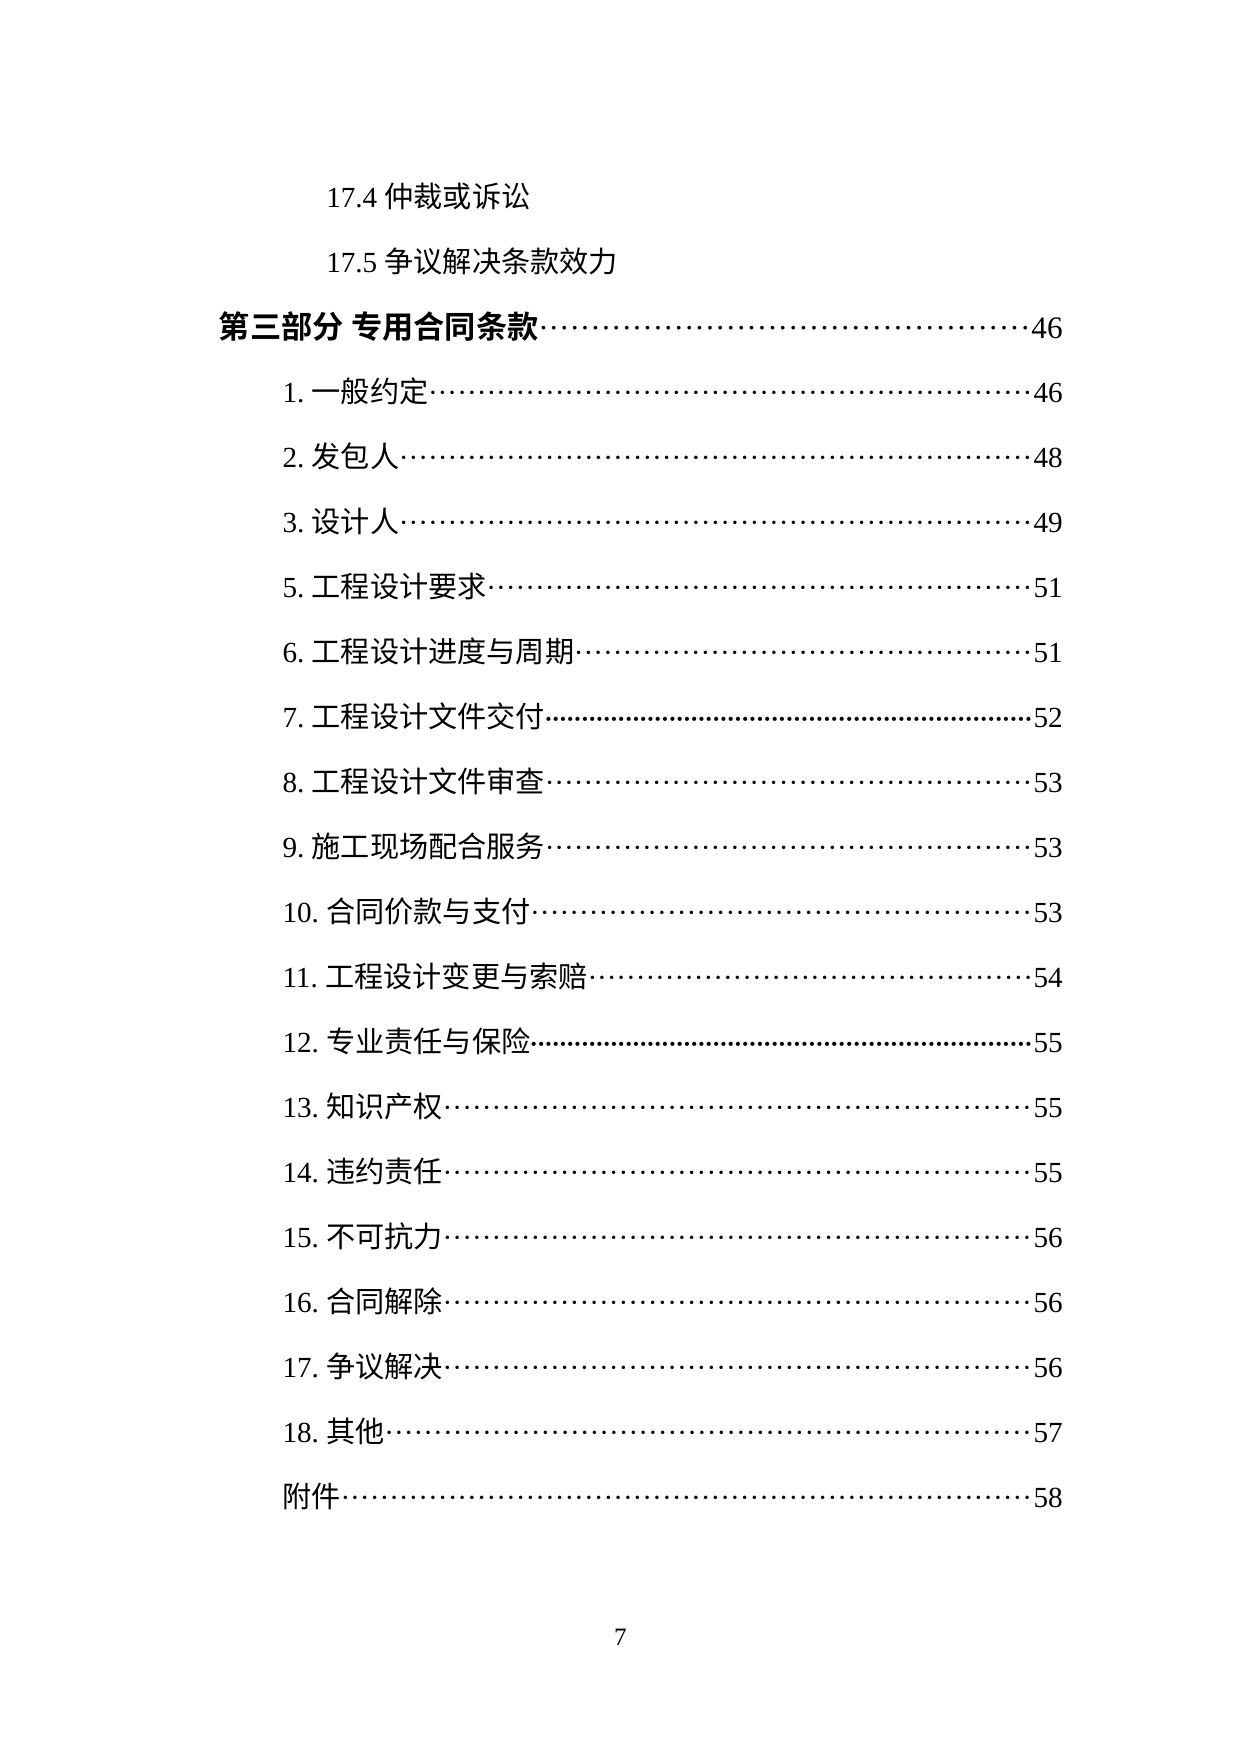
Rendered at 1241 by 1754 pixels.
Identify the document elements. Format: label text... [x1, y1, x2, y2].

text 1. 一般约定 46 [253, 357, 1053, 422]
text 14. 违约责任 55 [253, 1137, 1053, 1202]
text 15. 不可抗力 56 [253, 1202, 1053, 1267]
text 7. 工程设计文件交付 52 [253, 682, 1053, 747]
text 5. 工程设计要求 51 [253, 552, 1053, 617]
text 16. 合同解除 56 [253, 1267, 1053, 1332]
text 10. 合同价款与支付 53 [253, 877, 1053, 942]
text 11. 工程设计变更与索赔 54 [253, 942, 1053, 1007]
text 17.4 仲裁或诉讼 [297, 162, 1053, 227]
text 13. 知识产权 55 [253, 1072, 1053, 1137]
text 18. 其他 57 [253, 1397, 1053, 1462]
text 8. 工程设计文件审查 53 [253, 747, 1053, 812]
text 第三部分 专用合同条款 46 [187, 292, 1053, 357]
text 附件 58 [253, 1462, 1053, 1527]
text 3. 设计人 49 [253, 487, 1053, 552]
text 6. 工程设计进度与周期 51 [253, 617, 1053, 682]
text 9. 施工现场配合服务 53 [253, 812, 1053, 877]
text 12. 专业责任与保险 55 [253, 1007, 1053, 1072]
text 17. 争议解决 56 [253, 1332, 1053, 1397]
text 17.5 争议解决条款效力 [297, 227, 1053, 292]
text 2. 发包人 48 [253, 422, 1053, 487]
